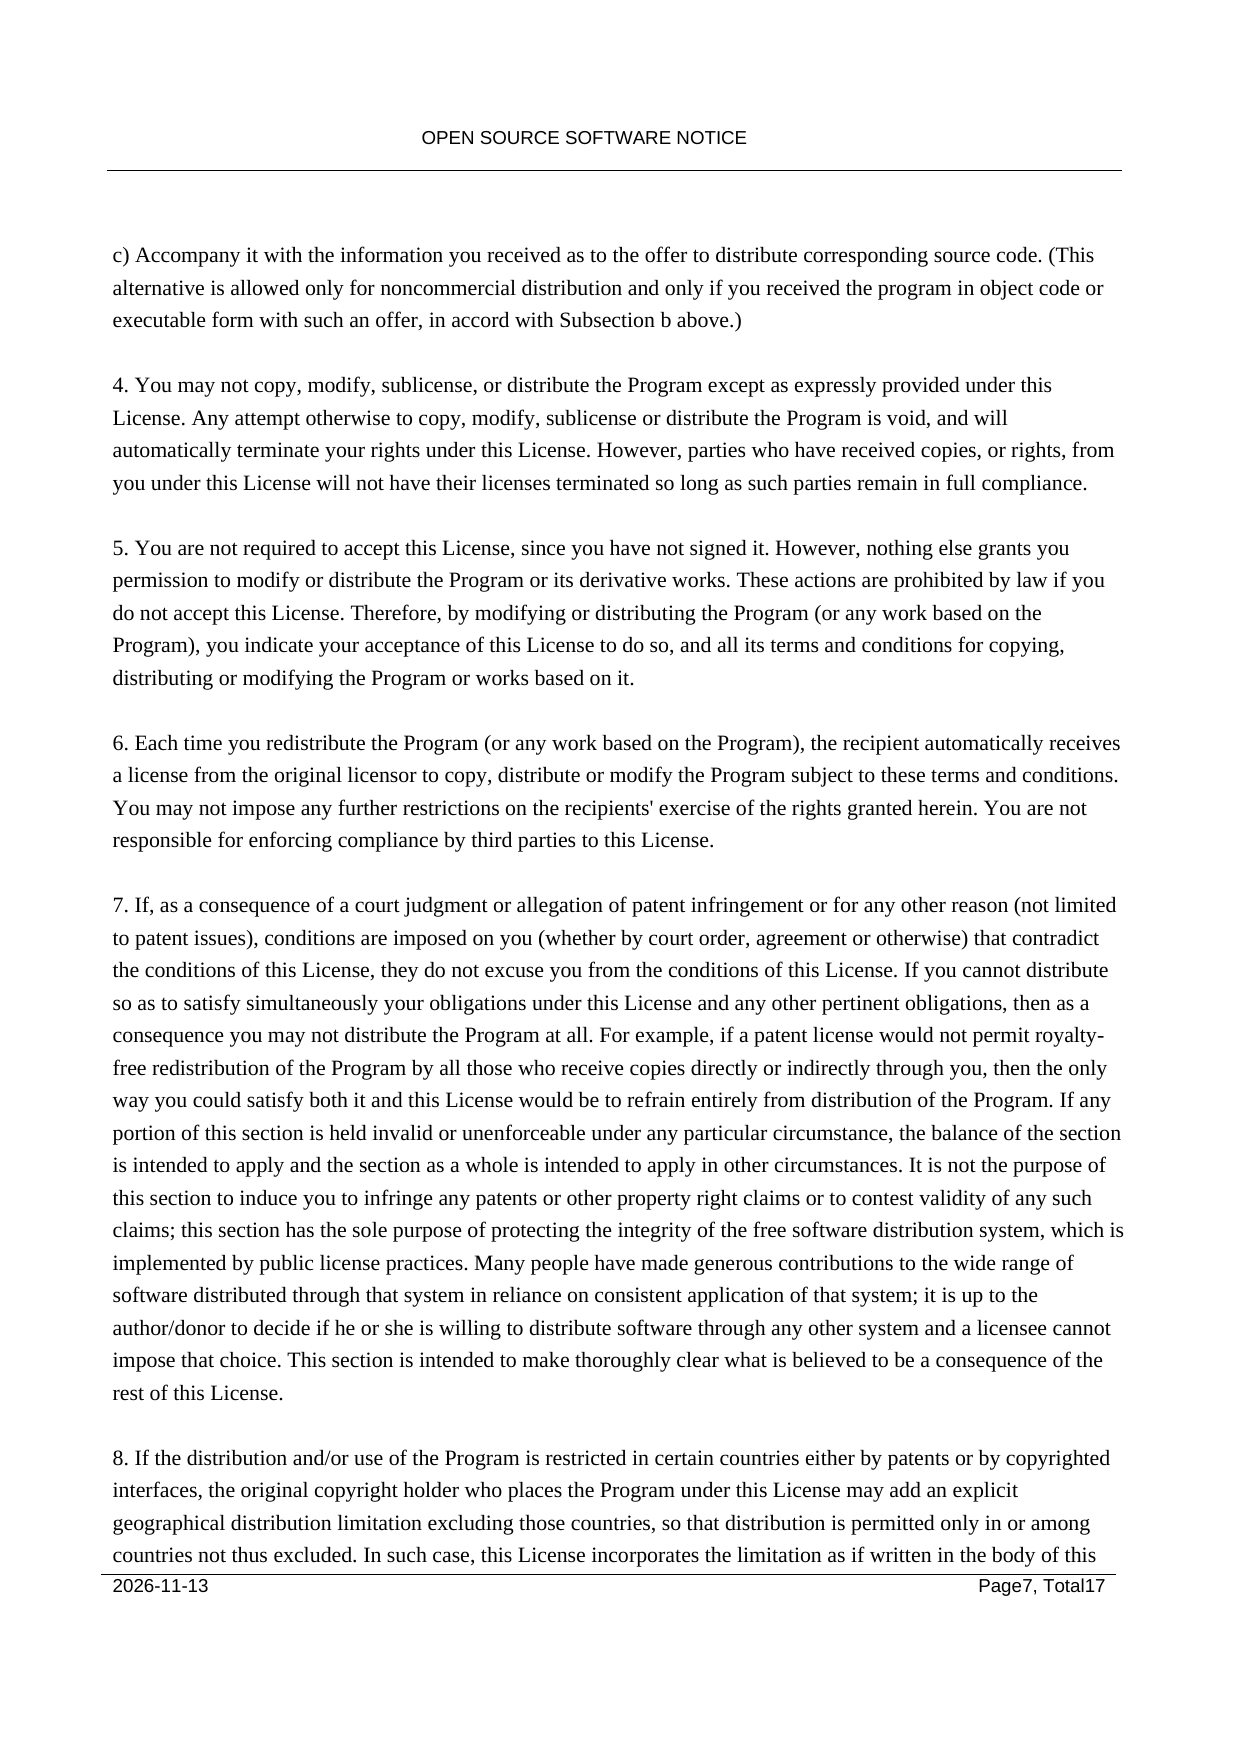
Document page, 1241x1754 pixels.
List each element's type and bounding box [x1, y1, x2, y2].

text [112, 206, 1128, 1571]
